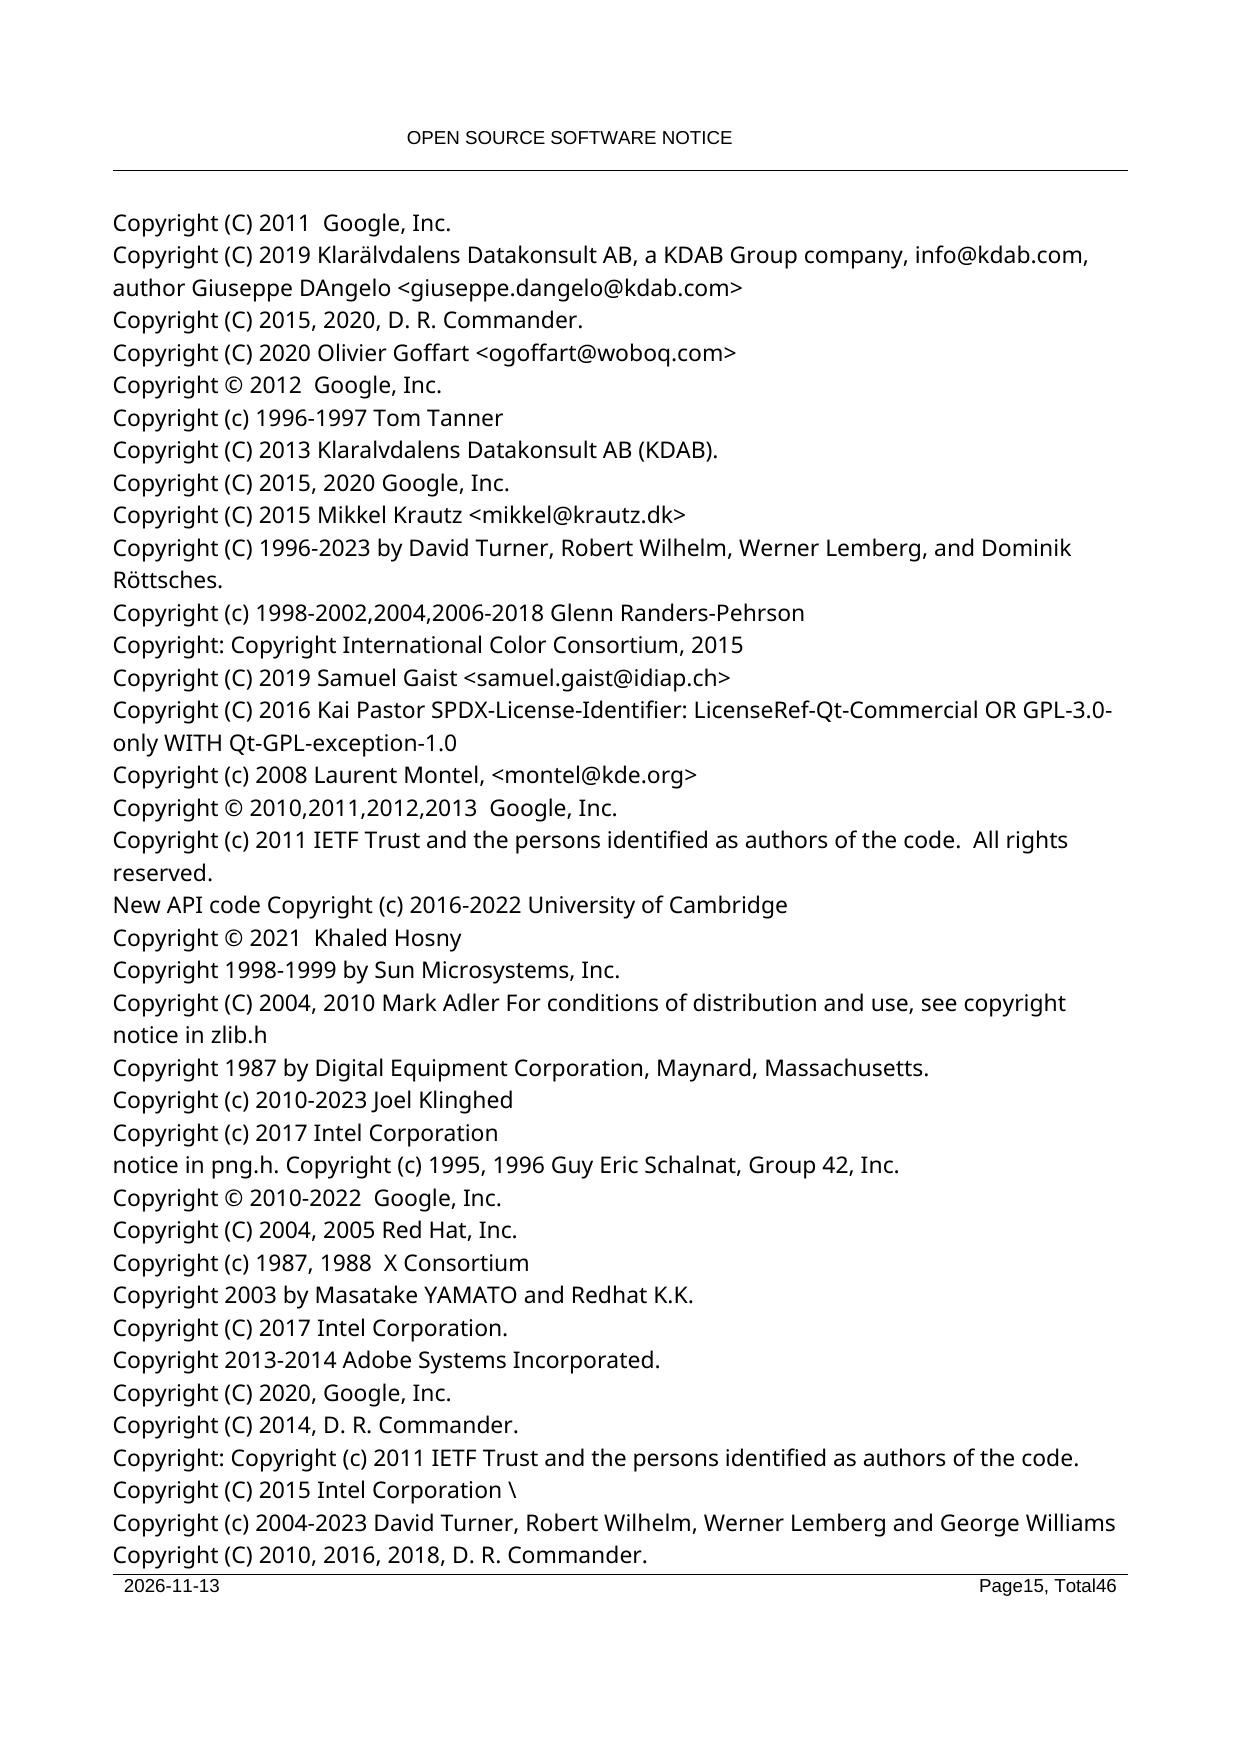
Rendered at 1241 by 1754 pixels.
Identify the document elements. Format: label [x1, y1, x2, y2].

text [112, 206, 1128, 1571]
